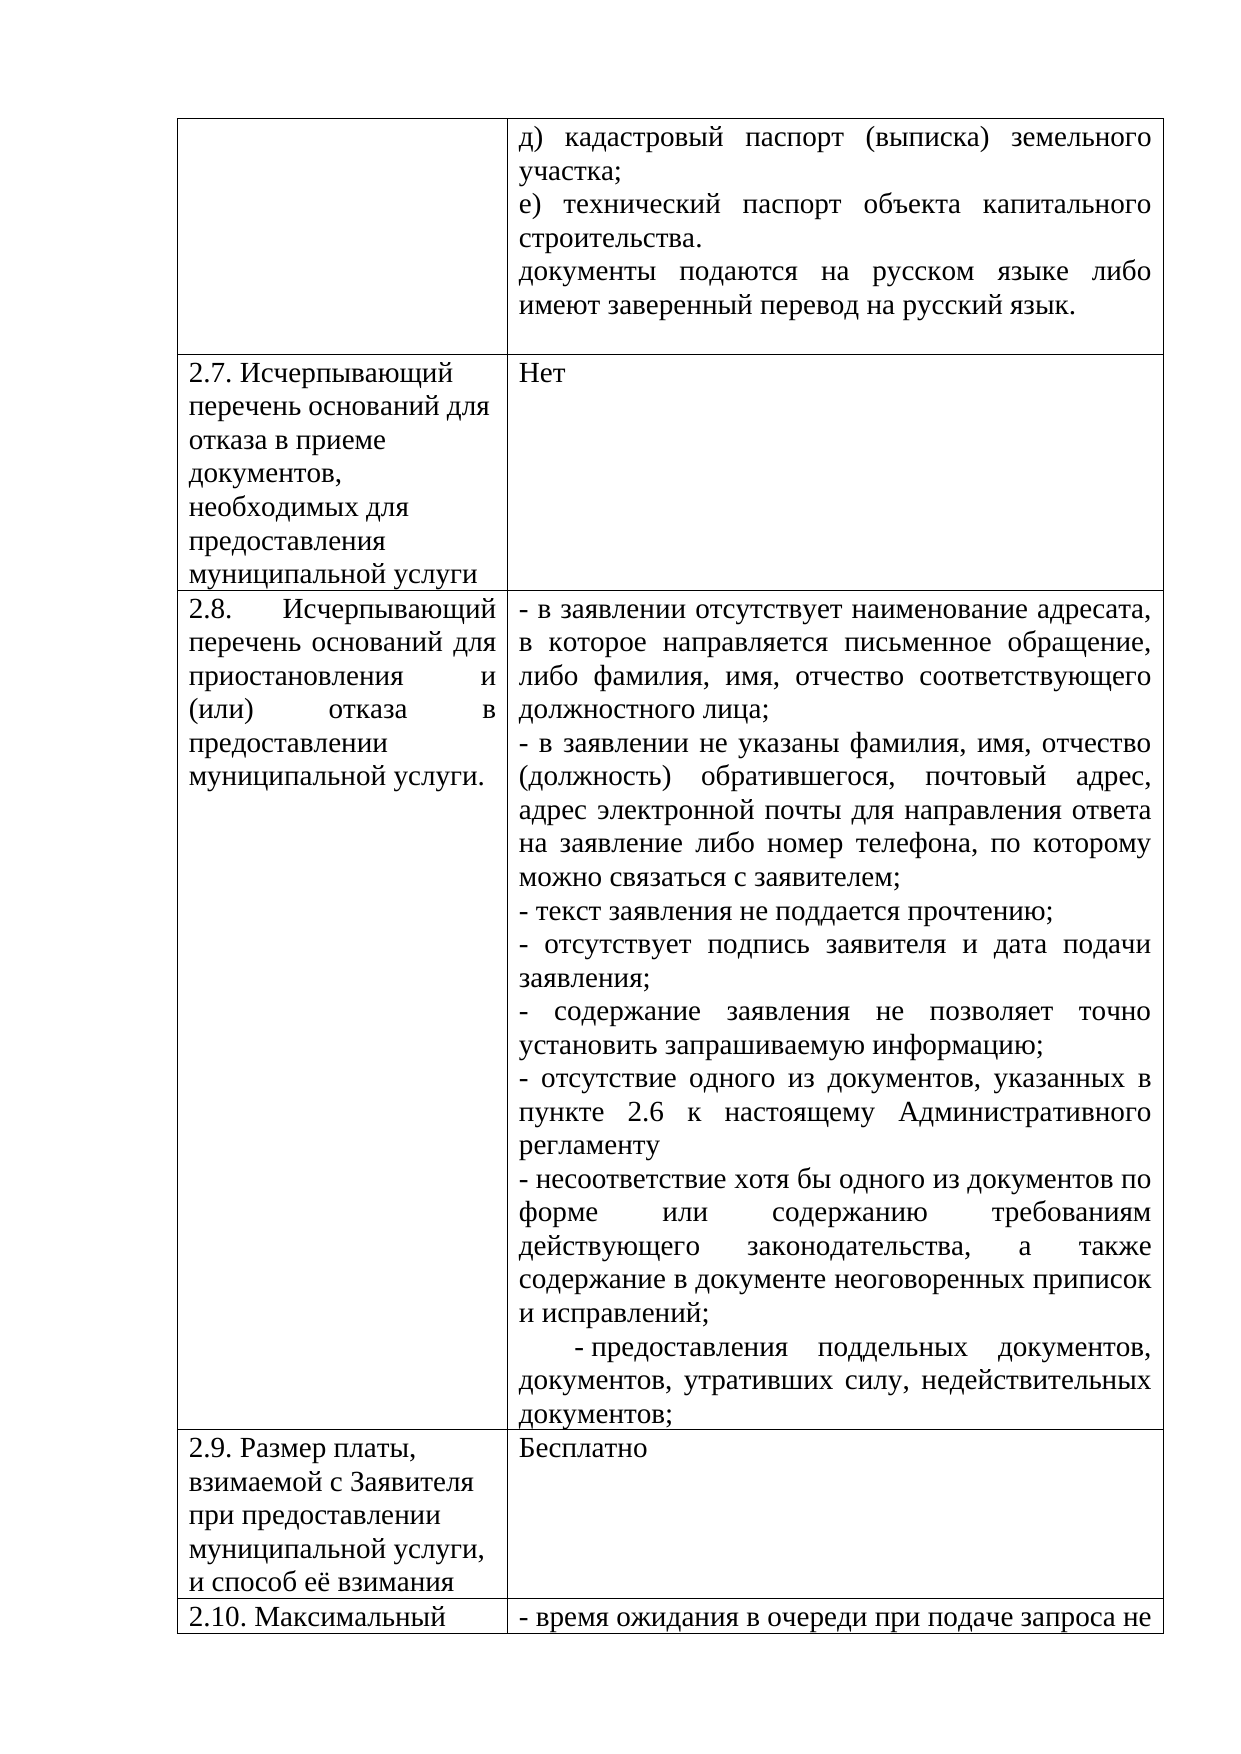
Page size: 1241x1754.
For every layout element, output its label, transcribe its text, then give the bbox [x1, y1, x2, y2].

table_cell 2.9. Размер платы, взимаемой с Заявителя при предоставлении муниципальной услуги, и способ её взимания [178, 1430, 507, 1598]
table_cell 2.8. Исчерпывающий перечень оснований для приостановления и (или) отказа в предоставлении муниципальной услуги. [178, 591, 507, 1429]
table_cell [508, 119, 1163, 354]
table_cell 2.7. Исчерпывающий перечень оснований для отказа в приеме документов, необходимых для предоставления муниципальной услуги [178, 355, 507, 590]
table_cell - в заявлении отсутствует наименование адресата, в которое направляется письменное обращение, либо фамилия, имя, отчество соответствующего должностного лица; - в заявлении не указаны фамилия, имя, отчество (должность) обратившегося, почтовый адрес, адрес электронной почты для направления ответа на заявление либо номер телефона, по которому можно связаться с заявителем; - текст заявления не поддается прочтению; - отсутствует подпись заявителя и дата подачи заявления; - содержание заявления не позволяет точно установить запрашиваемую информацию; - отсутствие одного из документов, указанных в пункте 2.6 к настоящему Административного регламенту - несоответствие хотя бы одного из документов по форме или содержанию требованиям действующего законодательства, а также содержание в документе неоговоренных приписок и исправлений; - предоставления поддельных документов, документов, утративших силу, недействительных документов; [508, 591, 1163, 1429]
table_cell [508, 1599, 1163, 1633]
table_cell Нет [508, 355, 1163, 590]
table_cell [178, 1599, 507, 1633]
table_cell Бесплатно [508, 1430, 1163, 1598]
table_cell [178, 119, 507, 354]
